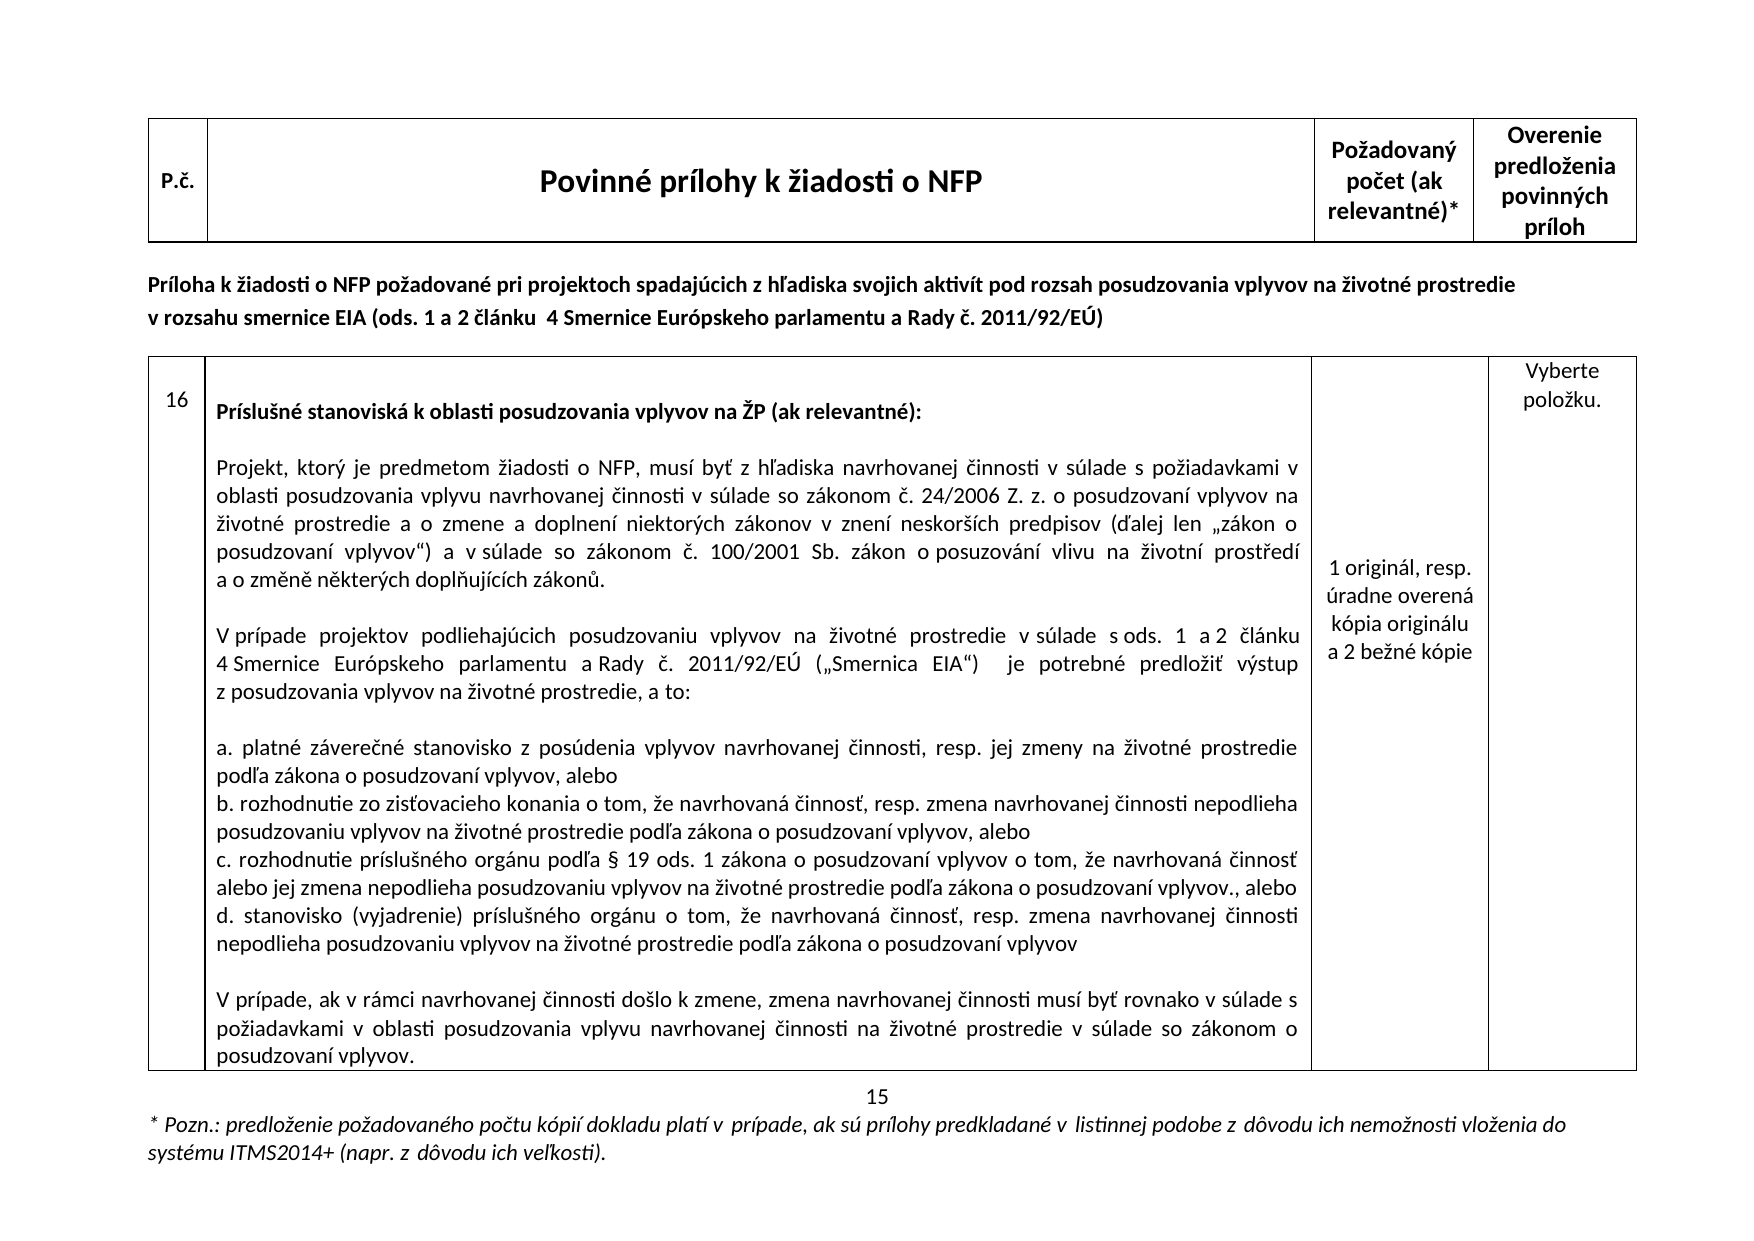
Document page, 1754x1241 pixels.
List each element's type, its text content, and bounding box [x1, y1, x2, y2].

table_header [206, 357, 1311, 1070]
text Príloha k žiadosti o NFP požadované pri projektoch spadajúcich z hľadiska svojich aktivít pod rozsah posudzovania vplyvov na životné prostredie v rozsahu smernice EIA (ods. 1 a 2 článku 4 Smernice Európskeho parlamentu a Rady č. 2011/92/EÚ) [148, 270, 1606, 331]
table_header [1312, 357, 1488, 1070]
table_header 16 [149, 357, 204, 1070]
